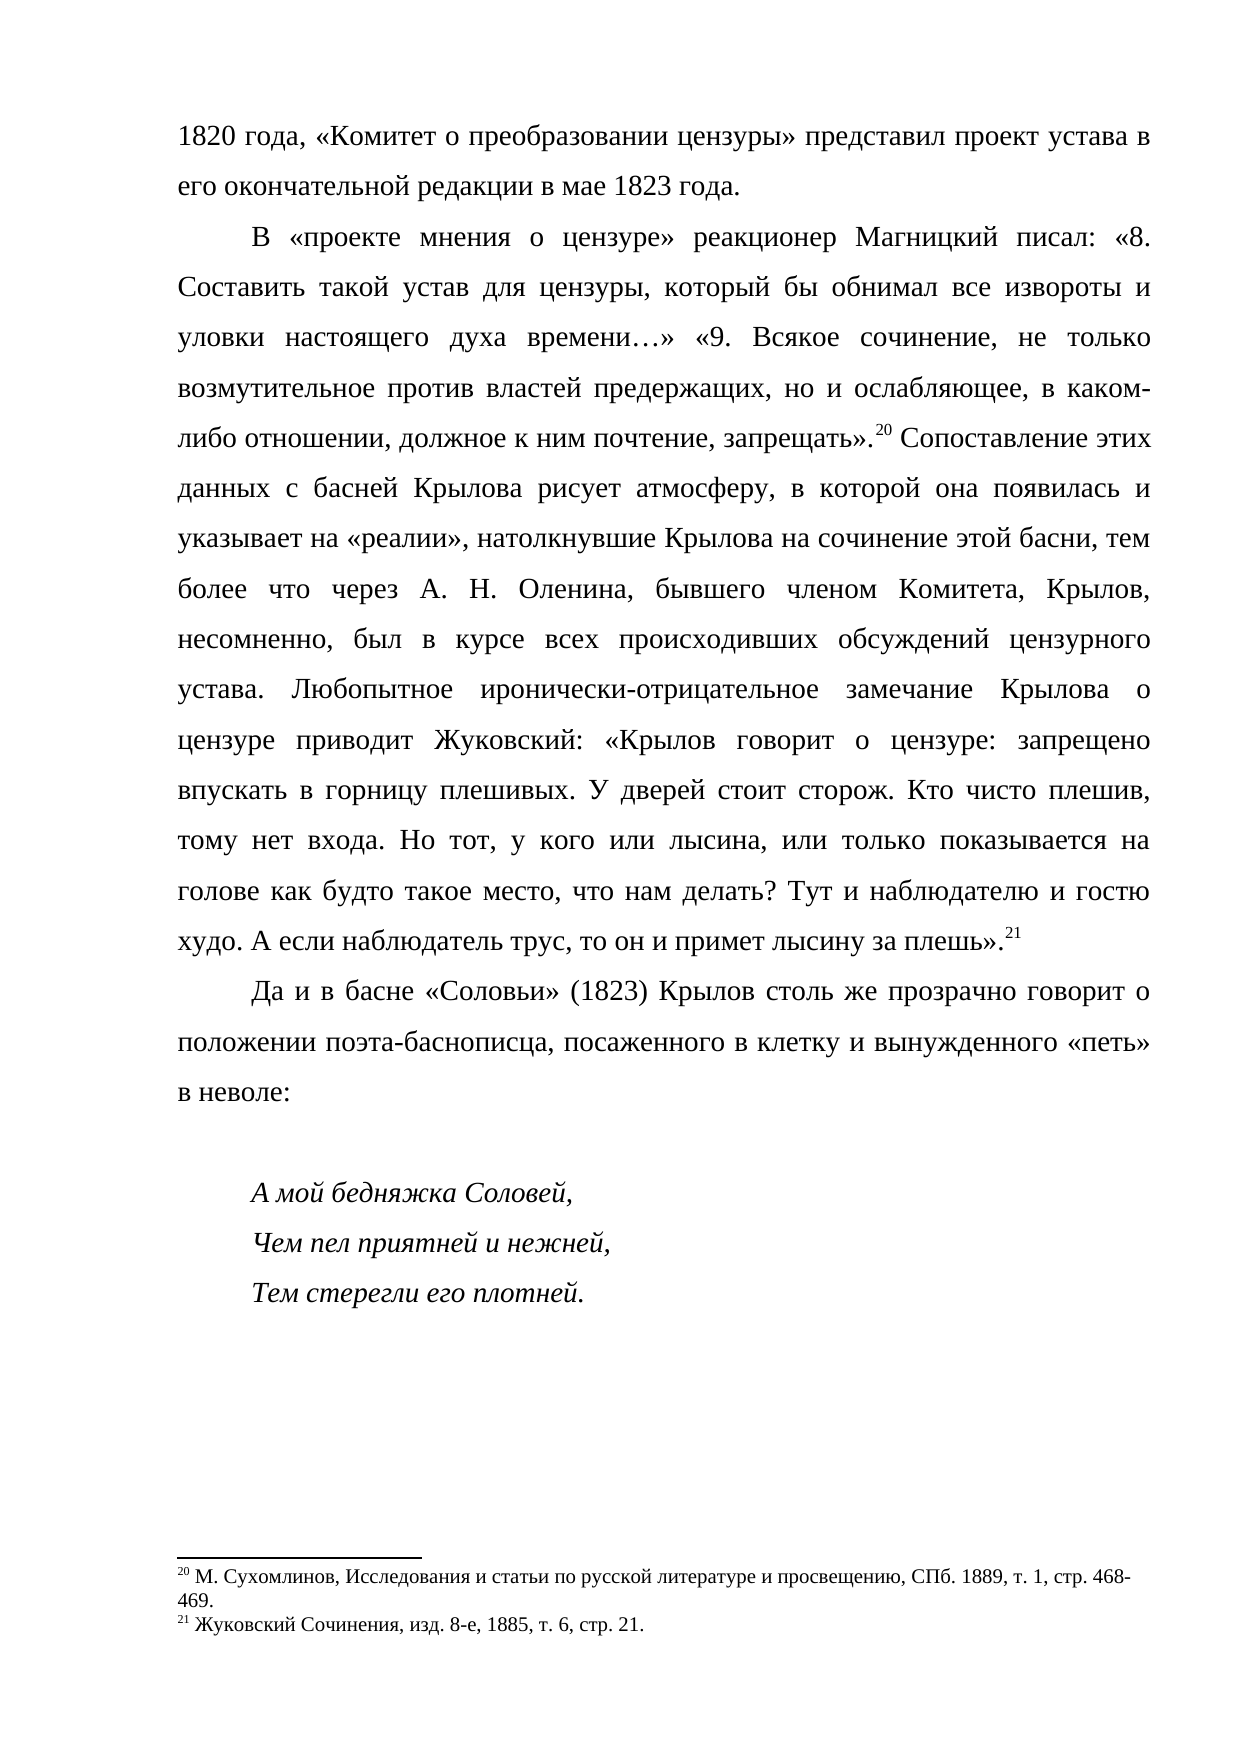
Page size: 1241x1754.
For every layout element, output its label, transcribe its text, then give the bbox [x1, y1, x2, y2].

text Тем стерегли его плотней. [177, 1275, 1152, 1309]
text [177, 118, 1152, 202]
text А мой бедняжка Соловей, [177, 1175, 1152, 1208]
text Чем пел приятней и нежней, [177, 1225, 1152, 1258]
text Да и в басне «Соловьи» (1823) Крылов столь же прозрачно говорит о положении поэта-баснописца, посаженного в клетку и вынужденного «петь» в неволе: [177, 973, 1152, 1108]
text В «проекте мнения о цензуре» реакционер Магницкий писал: «8. Составить такой устав для цензуры, который бы обнимал все извороты и уловки настоящего духа времени…» «9. Всякое сочинение, не только возмутительное против властей предержащих, но и ослабляющее, в каком-либо отношении, должное к ним почтение, запрещать». Сопоставление этих данных с басней Крылова рисует атмосферу, в которой она появилась и указывает на «реалии», натолкнувшие Крылова на сочинение этой басни, тем более что через А. Н. Оленина, бывшего членом Комитета, Крылов, несомненно, был в курсе всех происходивших обсуждений цензурного устава. Любопытное иронически-отрицательное замечание Крылова о цензуре приводит Жуковский: «Крылов говорит о цензуре: запрещено впускать в горницу плешивых. У дверей стоит сторож. Кто чисто плешив, тому нет входа. Но тот, у кого или лысина, или только показывается на голове как будто такое место, что нам делать? Тут и наблюдателю и гостю худо. А если наблюдатель трус, то он и примет лысину за плешь». [177, 219, 1152, 957]
